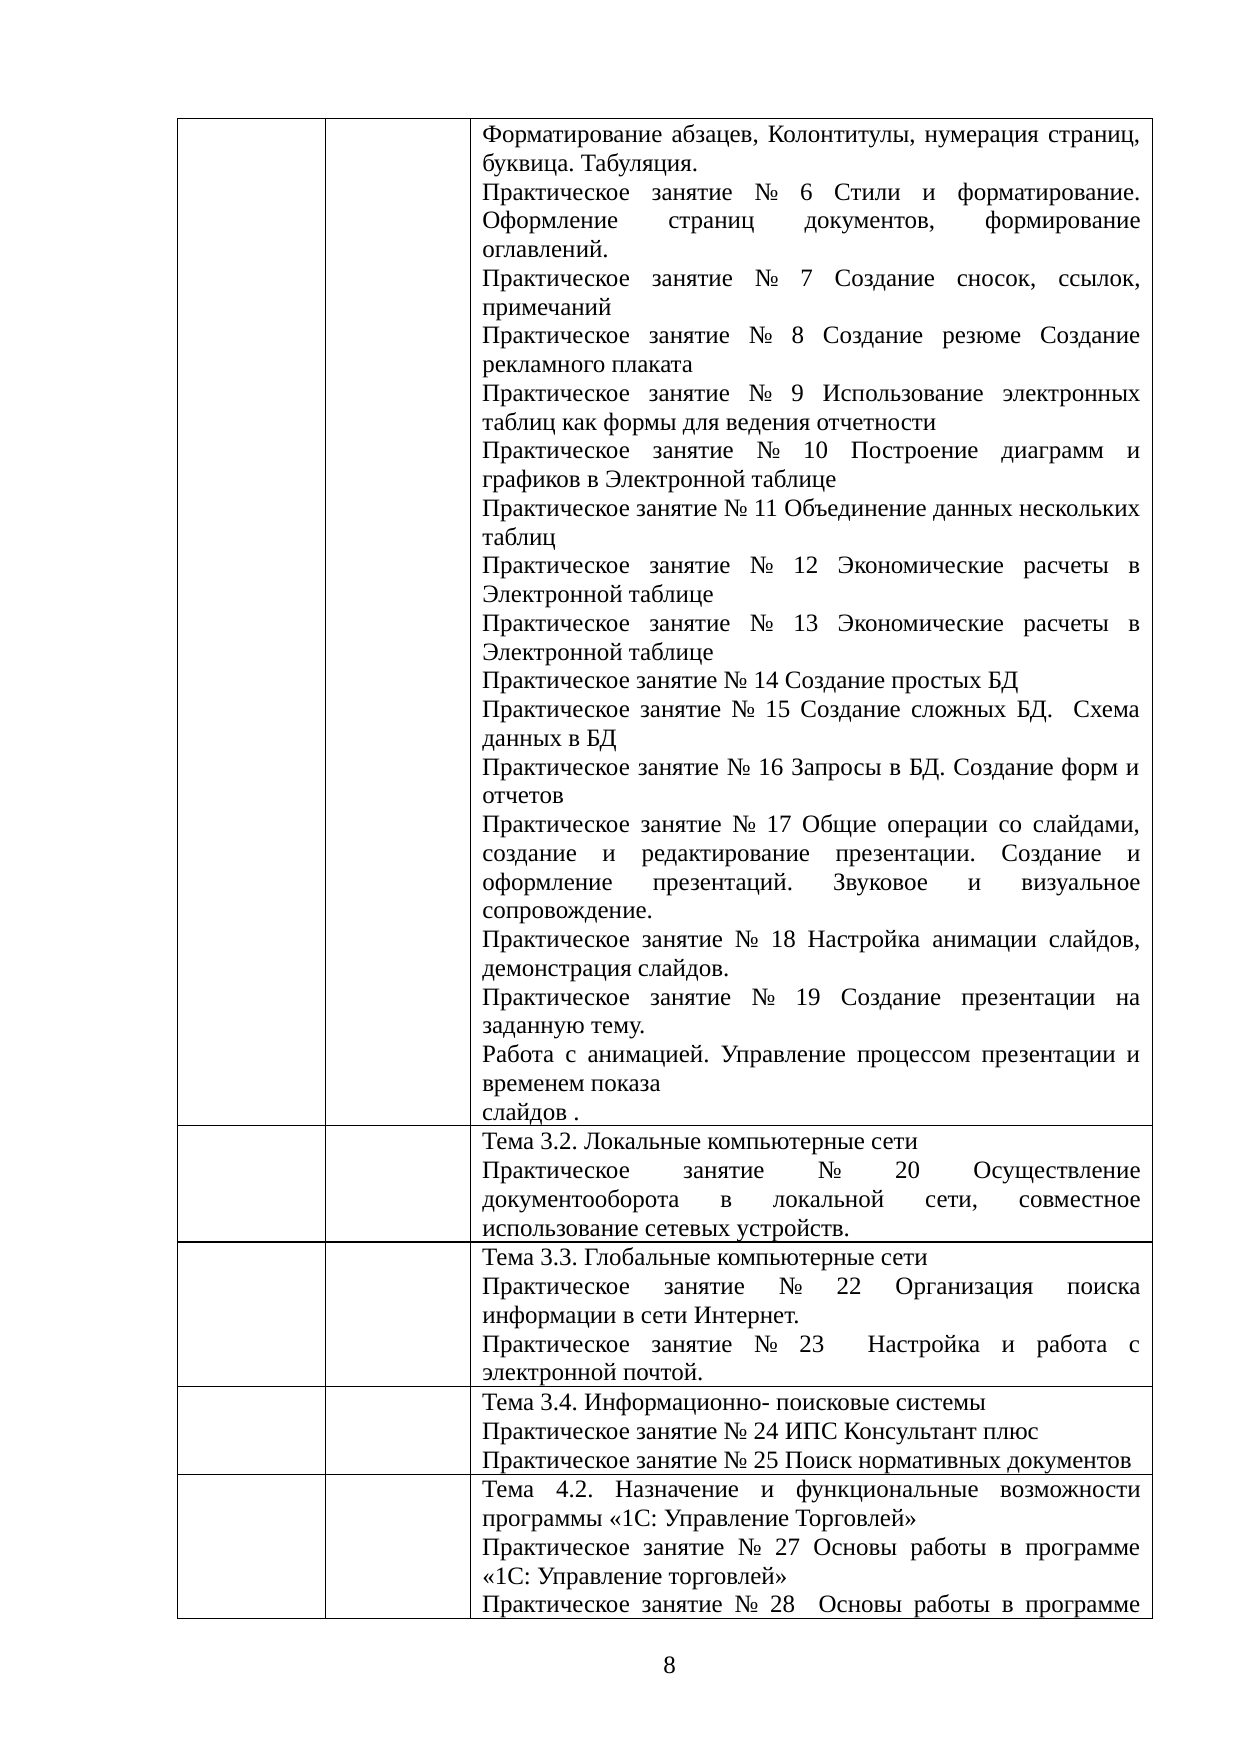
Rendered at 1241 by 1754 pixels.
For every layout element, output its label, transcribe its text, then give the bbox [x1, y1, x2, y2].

table_cell [326, 1475, 470, 1618]
table_cell [326, 1243, 470, 1386]
table_cell Тема 3.3. Глобальные компьютерные сети Практическое занятие № 22 Организация поиска информации в сети Интернет. Практическое занятие № 23 Настройка и работа с электронной почтой. [471, 1243, 1152, 1386]
table_cell [178, 1126, 325, 1241]
table_cell [178, 119, 325, 1125]
table_cell [178, 1387, 325, 1473]
table_cell [178, 1475, 325, 1618]
table_cell [326, 1387, 470, 1473]
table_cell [471, 1475, 1152, 1618]
table_cell [326, 119, 470, 1125]
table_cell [471, 119, 1152, 1125]
table_cell [178, 1243, 325, 1386]
table_cell [326, 1126, 470, 1241]
table_cell Тема 3.2. Локальные компьютерные сети Практическое занятие № 20 Осуществление документооборота в локальной сети, совместное использование сетевых устройств. [471, 1126, 1152, 1241]
table_cell Тема 3.4. Информационно- поисковые системы Практическое занятие № 24 ИПС Консультант плюс Практическое занятие № 25 Поиск нормативных документов [471, 1387, 1152, 1473]
